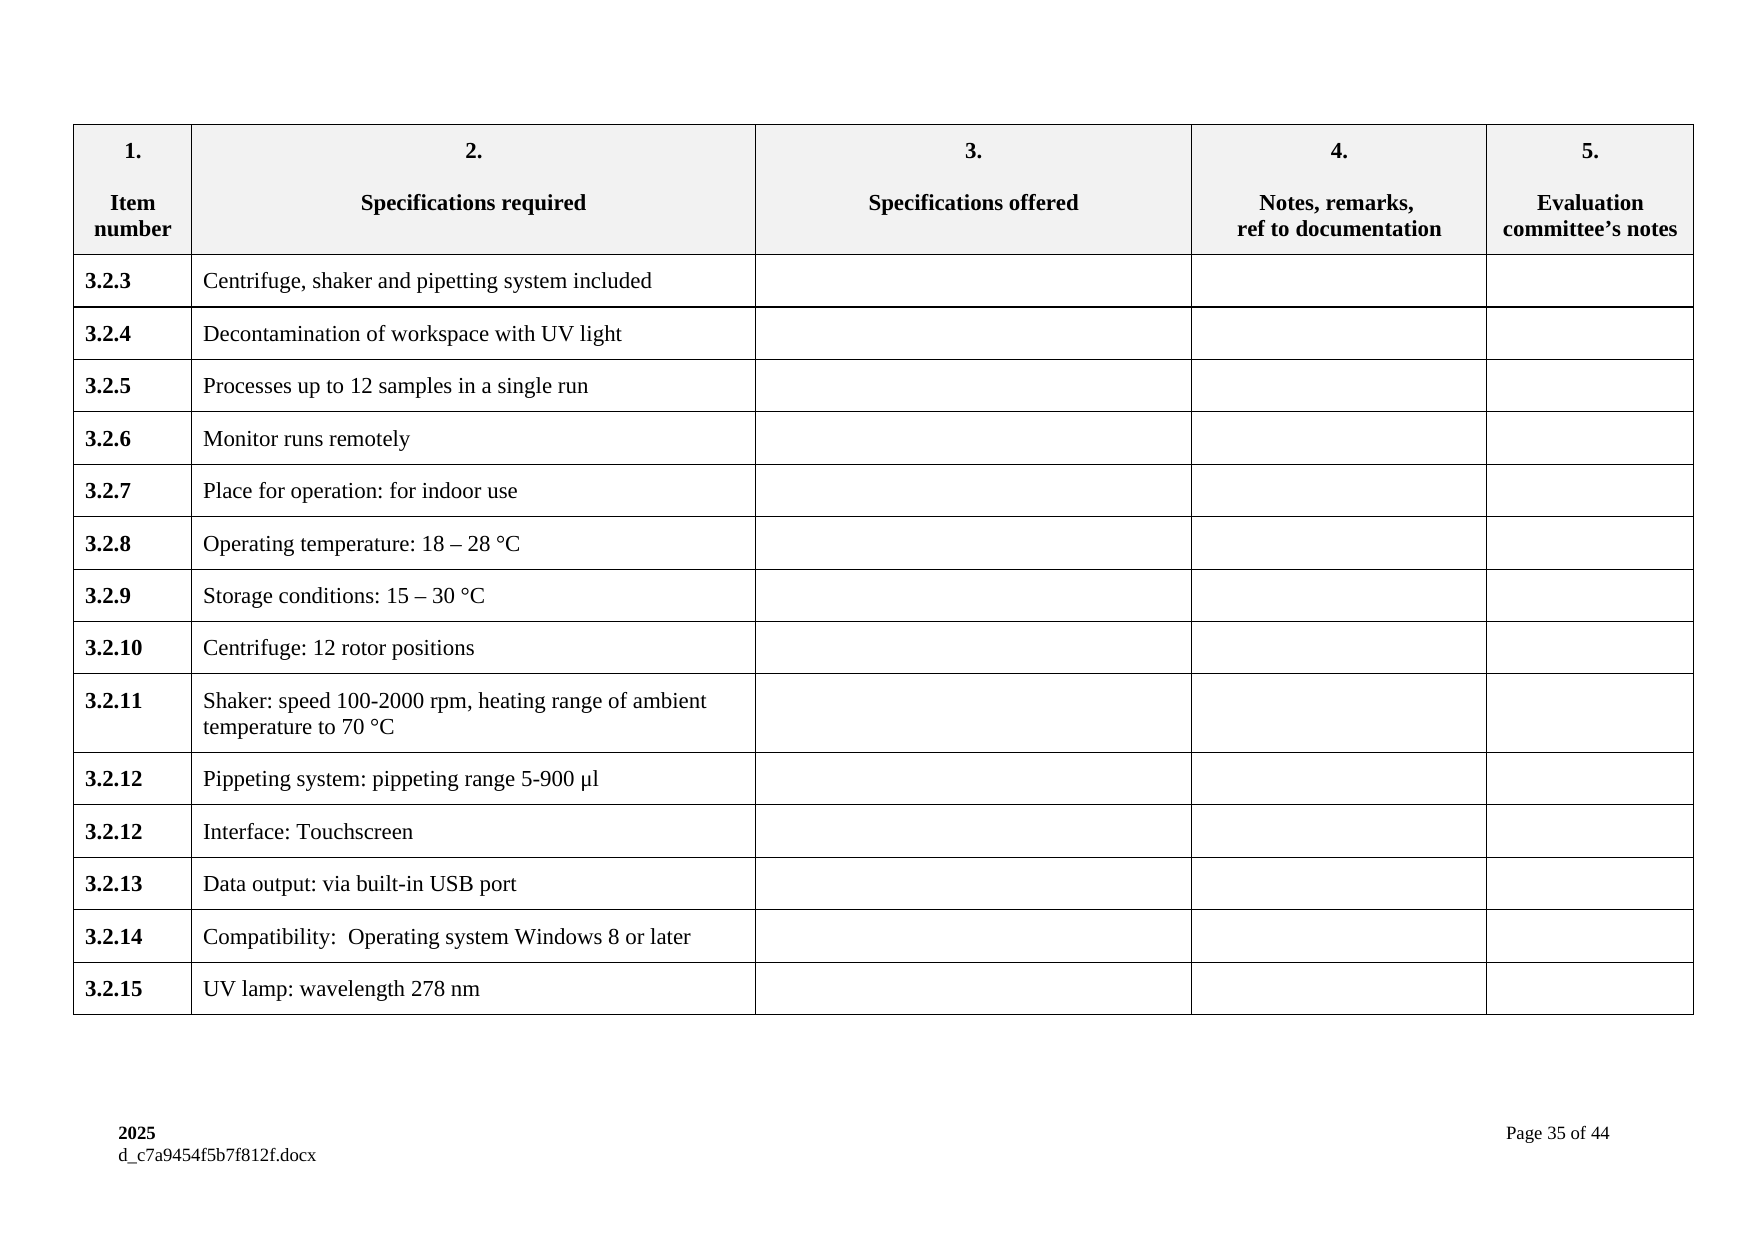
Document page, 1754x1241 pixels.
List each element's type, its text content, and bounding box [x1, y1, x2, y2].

table_cell UV lamp: wavelength 278 nm [192, 963, 755, 1014]
table_cell Compatibility: Operating system Windows 8 or later [192, 910, 755, 962]
table_cell [1192, 753, 1486, 804]
table_cell [1192, 517, 1486, 568]
table_cell Storage conditions: 15 – 30 °C [192, 570, 755, 621]
table_cell [1487, 412, 1693, 464]
table_cell [1487, 963, 1693, 1014]
table_cell [1487, 858, 1693, 909]
table_cell 3.2.10 [74, 622, 191, 673]
table_cell [1192, 465, 1486, 516]
table_cell 3.2.4 [74, 308, 191, 359]
table_cell [756, 570, 1191, 621]
table_cell [1192, 570, 1486, 621]
table_cell [1487, 910, 1693, 962]
table_cell [756, 753, 1191, 804]
table_cell 3.2.3 [74, 255, 191, 306]
table_cell Centrifuge, shaker and pipetting system included [192, 255, 755, 306]
table_cell [756, 963, 1191, 1014]
table_header 5. Evaluation committee’s notes [1487, 125, 1693, 254]
table_cell [1487, 360, 1693, 411]
table_cell 3.2.7 [74, 465, 191, 516]
table_cell 3.2.12 [74, 805, 191, 857]
table_cell Interface: Touchscreen [192, 805, 755, 857]
table_cell [1487, 753, 1693, 804]
table_cell [756, 255, 1191, 306]
table_cell 3.2.8 [74, 517, 191, 568]
table_cell Pippeting system: pippeting range 5-900 μl [192, 753, 755, 804]
table_cell [1487, 517, 1693, 568]
table_cell [1192, 308, 1486, 359]
table_cell [1192, 910, 1486, 962]
table_cell [756, 412, 1191, 464]
table_cell [1487, 570, 1693, 621]
table_cell [1487, 308, 1693, 359]
table_cell [1192, 622, 1486, 673]
table_cell [1487, 805, 1693, 857]
table_header 2. Specifications required [192, 125, 755, 254]
table_cell [756, 308, 1191, 359]
table_cell 3.2.13 [74, 858, 191, 909]
table_cell [1192, 360, 1486, 411]
table_cell 3.2.11 [74, 674, 191, 752]
table_cell Place for operation: for indoor use [192, 465, 755, 516]
table_cell Operating temperature: 18 – 28 °C [192, 517, 755, 568]
table_cell [1487, 674, 1693, 752]
table_header 1. Item number [74, 125, 191, 254]
table_cell [756, 517, 1191, 568]
table_cell 3.2.5 [74, 360, 191, 411]
table_cell Centrifuge: 12 rotor positions [192, 622, 755, 673]
table_cell 3.2.14 [74, 910, 191, 962]
table_cell 3.2.9 [74, 570, 191, 621]
table_cell 3.2.15 [74, 963, 191, 1014]
table_cell Shaker: speed 100-2000 rpm, heating range of ambient temperature to 70 °C [192, 674, 755, 752]
table_cell Processes up to 12 samples in a single run [192, 360, 755, 411]
table_cell 3.2.6 [74, 412, 191, 464]
table_cell Monitor runs remotely [192, 412, 755, 464]
table_cell [1192, 412, 1486, 464]
table_cell [1192, 674, 1486, 752]
table_cell [756, 805, 1191, 857]
table_cell [756, 622, 1191, 673]
table_cell [756, 910, 1191, 962]
table_cell [756, 360, 1191, 411]
table_cell [1192, 963, 1486, 1014]
table_cell [1192, 805, 1486, 857]
table_header 3. Specifications offered [756, 125, 1191, 254]
table_cell [1192, 858, 1486, 909]
table_cell [1487, 255, 1693, 306]
table_cell [1487, 465, 1693, 516]
table_cell Data output: via built-in USB port [192, 858, 755, 909]
table_cell 3.2.12 [74, 753, 191, 804]
table_cell Decontamination of workspace with UV light [192, 308, 755, 359]
table_cell [1192, 255, 1486, 306]
table_cell [756, 858, 1191, 909]
table_cell [756, 465, 1191, 516]
table_cell [1487, 622, 1693, 673]
table_cell [756, 674, 1191, 752]
table_header 4. Notes, remarks, ref to documentation [1192, 125, 1486, 254]
